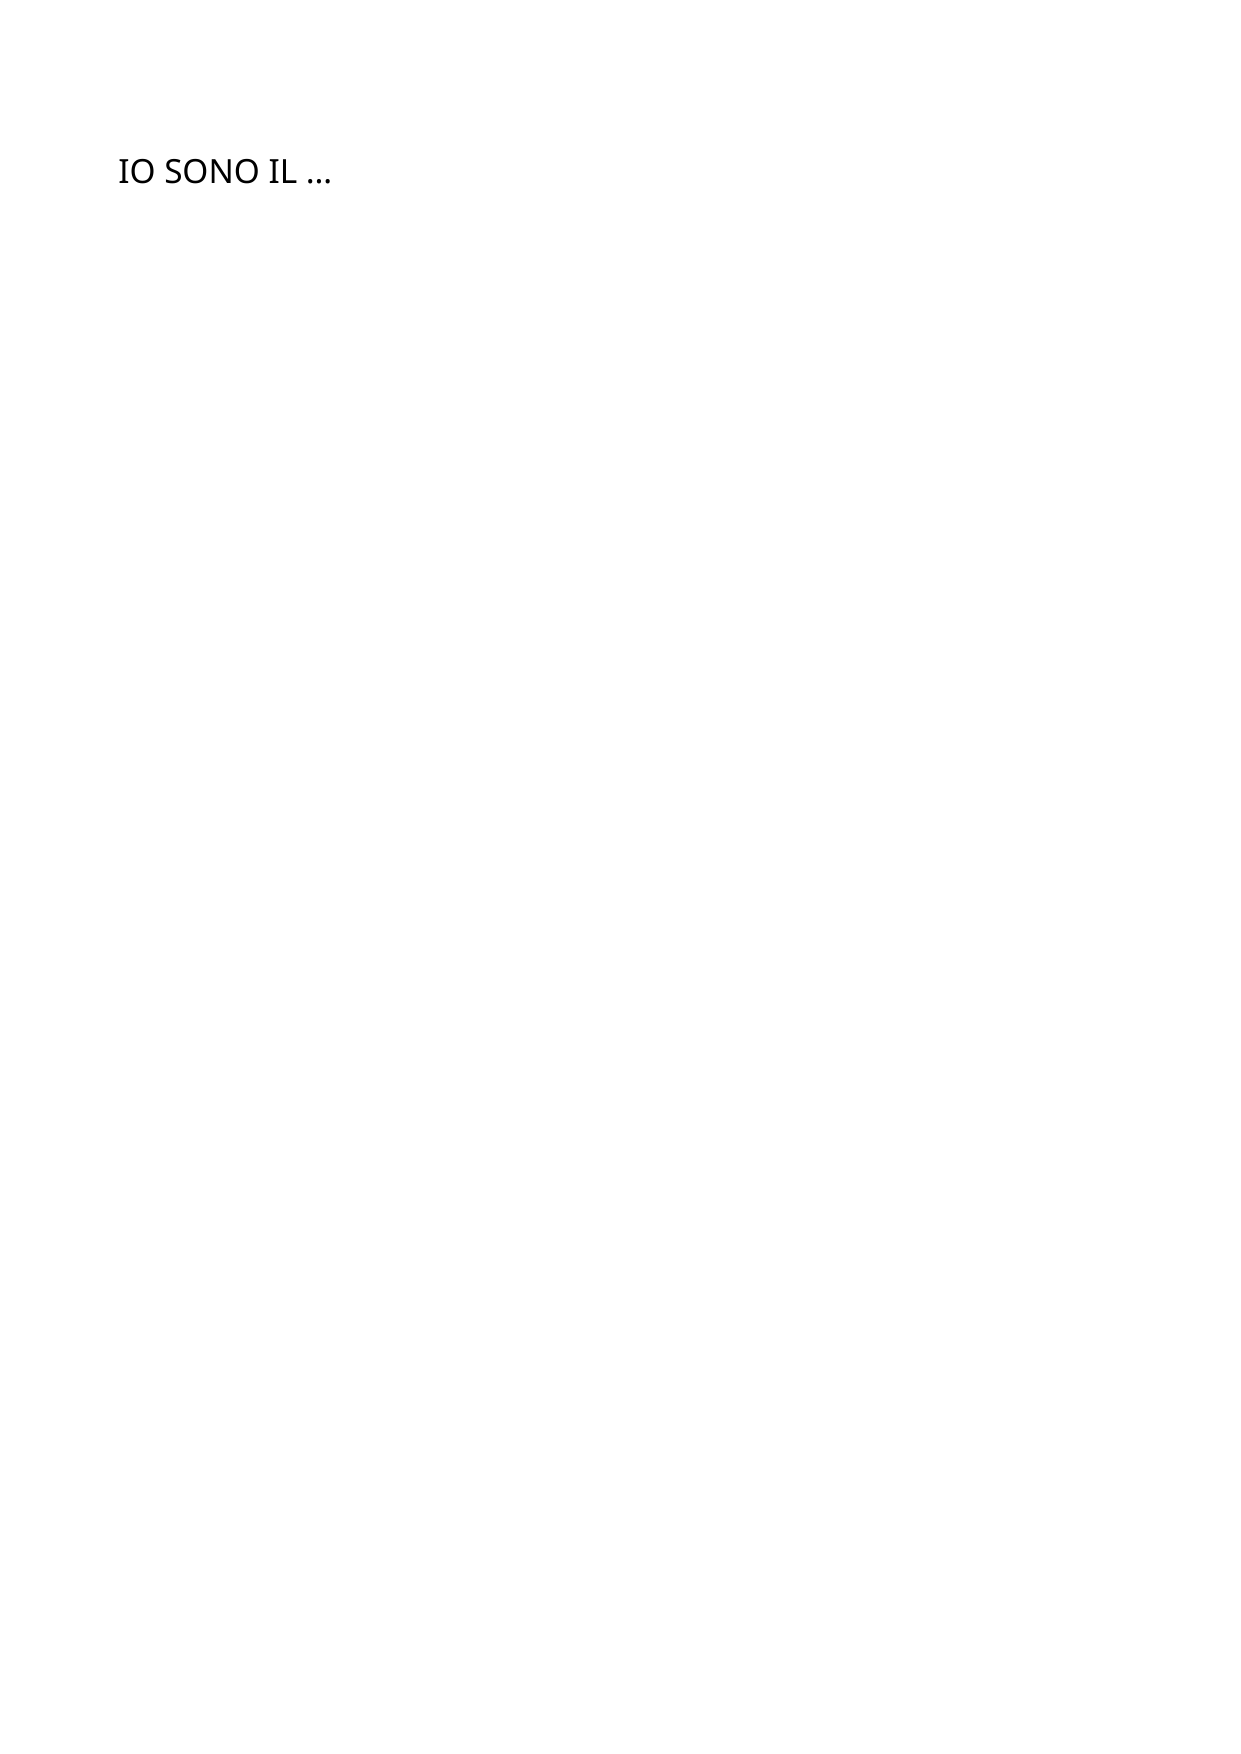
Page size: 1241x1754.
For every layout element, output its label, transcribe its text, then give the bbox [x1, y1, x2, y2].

text IO SONO IL … [118, 148, 1122, 193]
